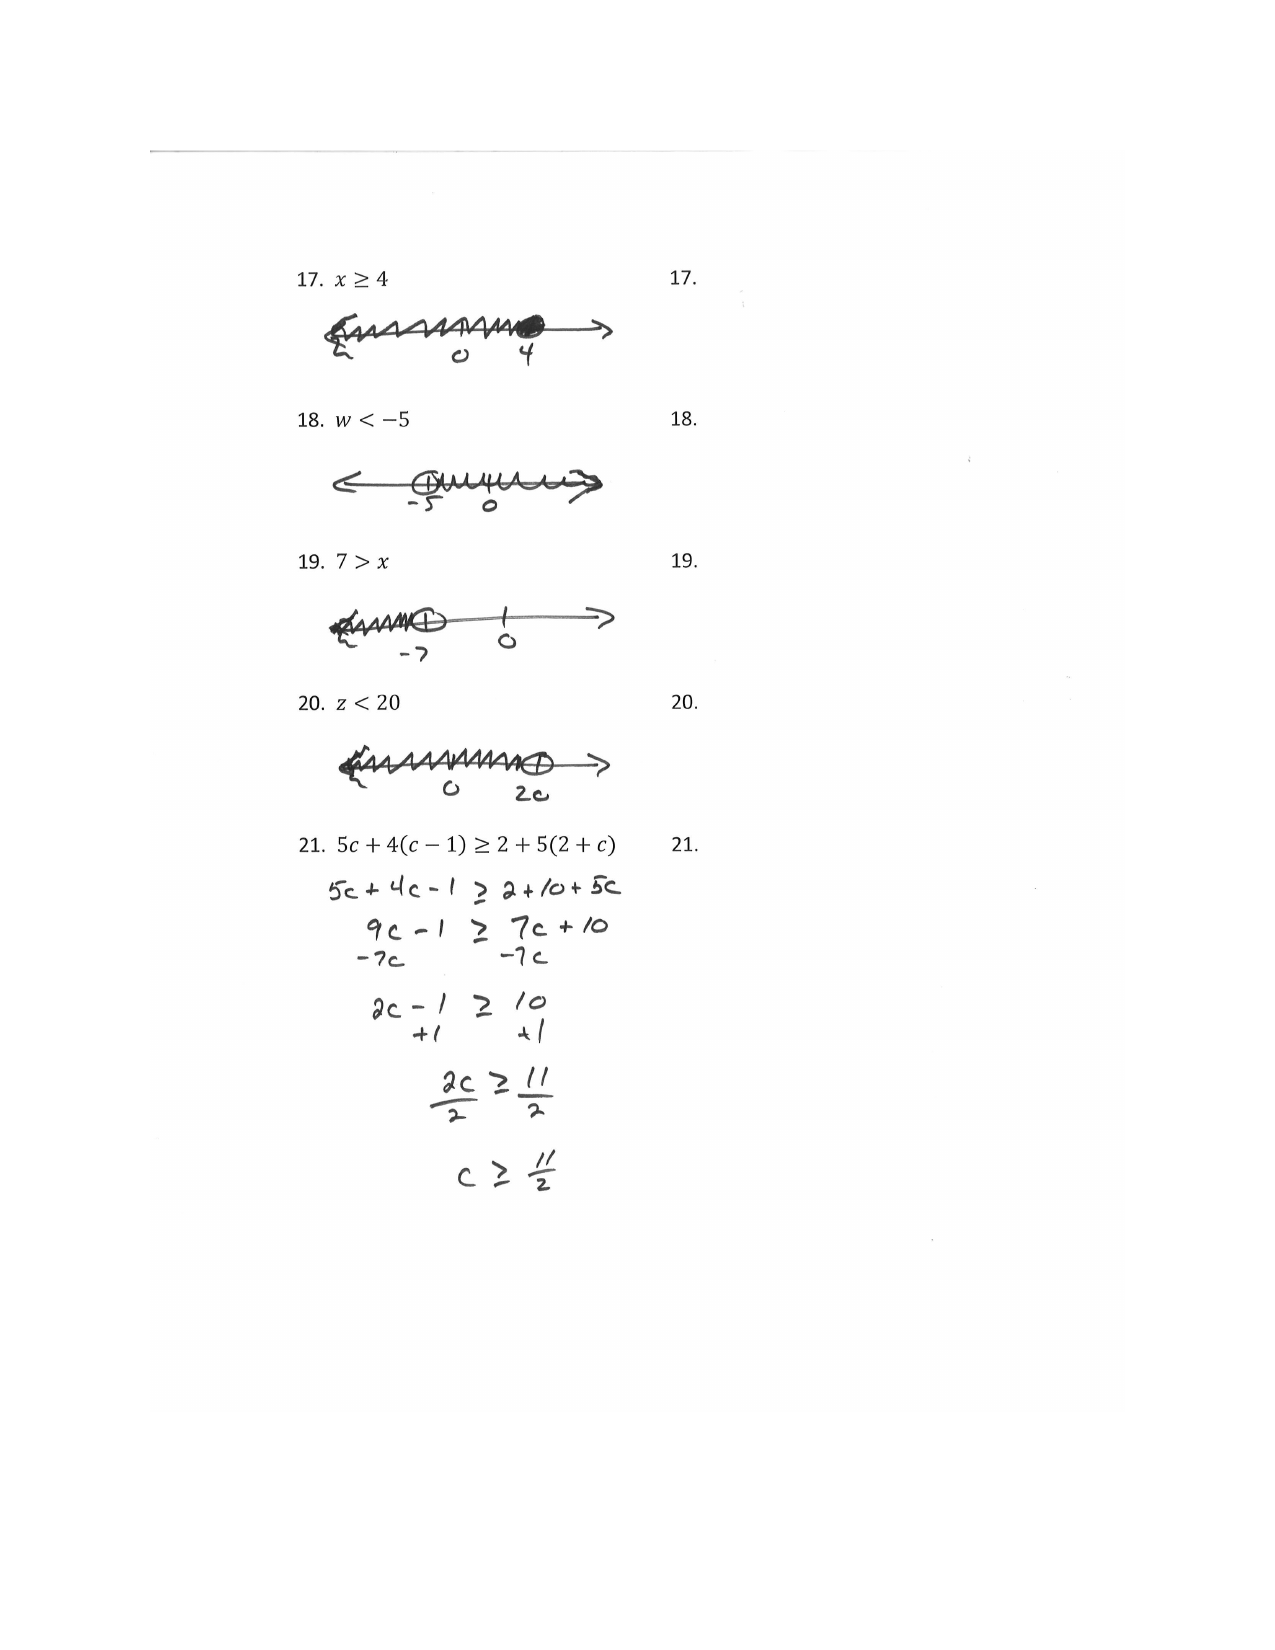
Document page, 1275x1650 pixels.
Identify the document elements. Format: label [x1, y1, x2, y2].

picture [150, 150, 1125, 1412]
